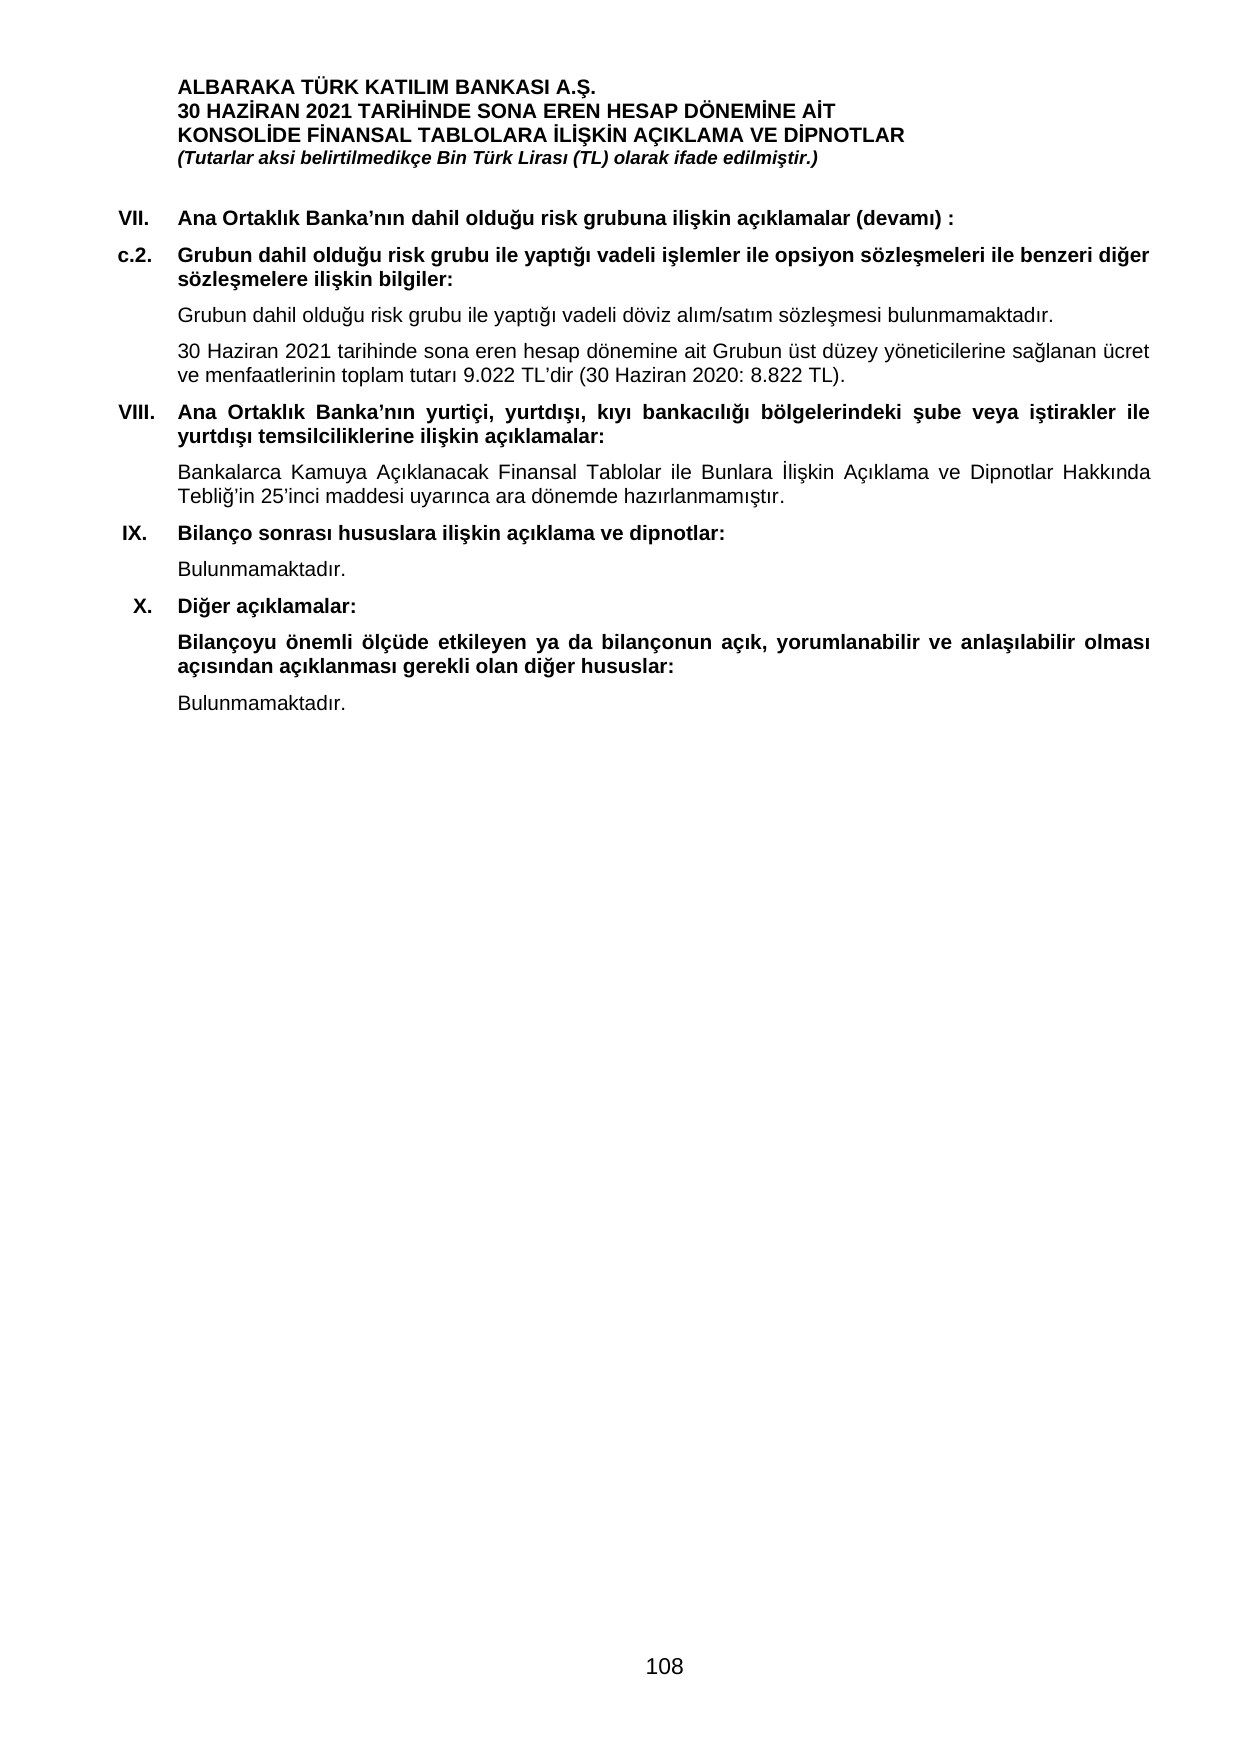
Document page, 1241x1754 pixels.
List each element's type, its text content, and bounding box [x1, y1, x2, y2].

text 30 Haziran 2021 tarihinde sona eren hesap dönemine ait Grubun üst düzey yöneticilerine sağlanan ücret ve menfaatlerinin toplam tutarı 9.022 TL’dir (30 Haziran 2020: 8.822 TL). [177, 339, 1151, 387]
text VIII. Ana Ortaklık Banka’nın yurtiçi, yurtdışı, kıyı bankacılığı bölgelerindeki şube veya iştirakler ile yurtdışı temsilciliklerine ilişkin açıklamalar: [118, 400, 1152, 448]
text IX. Bilanço sonrası hususlara ilişkin açıklama ve dipnotlar: [122, 521, 1152, 544]
text Grubun dahil olduğu risk grubu ile yaptığı vadeli döviz alım/satım sözleşmesi bulunmamaktadır. [177, 303, 1152, 327]
text VII. Ana Ortaklık Banka’nın dahil olduğu risk grubuna ilişkin açıklamalar (devamı) : [118, 206, 1152, 230]
text Bilançoyu önemli ölçüde etkileyen ya da bilançonun açık, yorumlanabilir ve anlaşılabilir olması açısından açıklanması gerekli olan diğer hususlar: [177, 630, 1152, 678]
text X. Diğer açıklamalar: [74, 593, 1152, 617]
text Bulunmamaktadır. [177, 690, 1152, 714]
text Bulunmamaktadır. [177, 557, 1152, 581]
text Bankalarca Kamuya Açıklanacak Finansal Tablolar ile Bunlara İlişkin Açıklama ve Dipnotlar Hakkında Tebliğ’in 25’inci maddesi uyarınca ara dönemde hazırlanmamıştır. [177, 460, 1152, 508]
text c.2. Grubun dahil olduğu risk grubu ile yaptığı vadeli işlemler ile opsiyon sözleşmeleri ile benzeri diğer sözleşmelere ilişkin bilgiler: [117, 242, 1152, 290]
